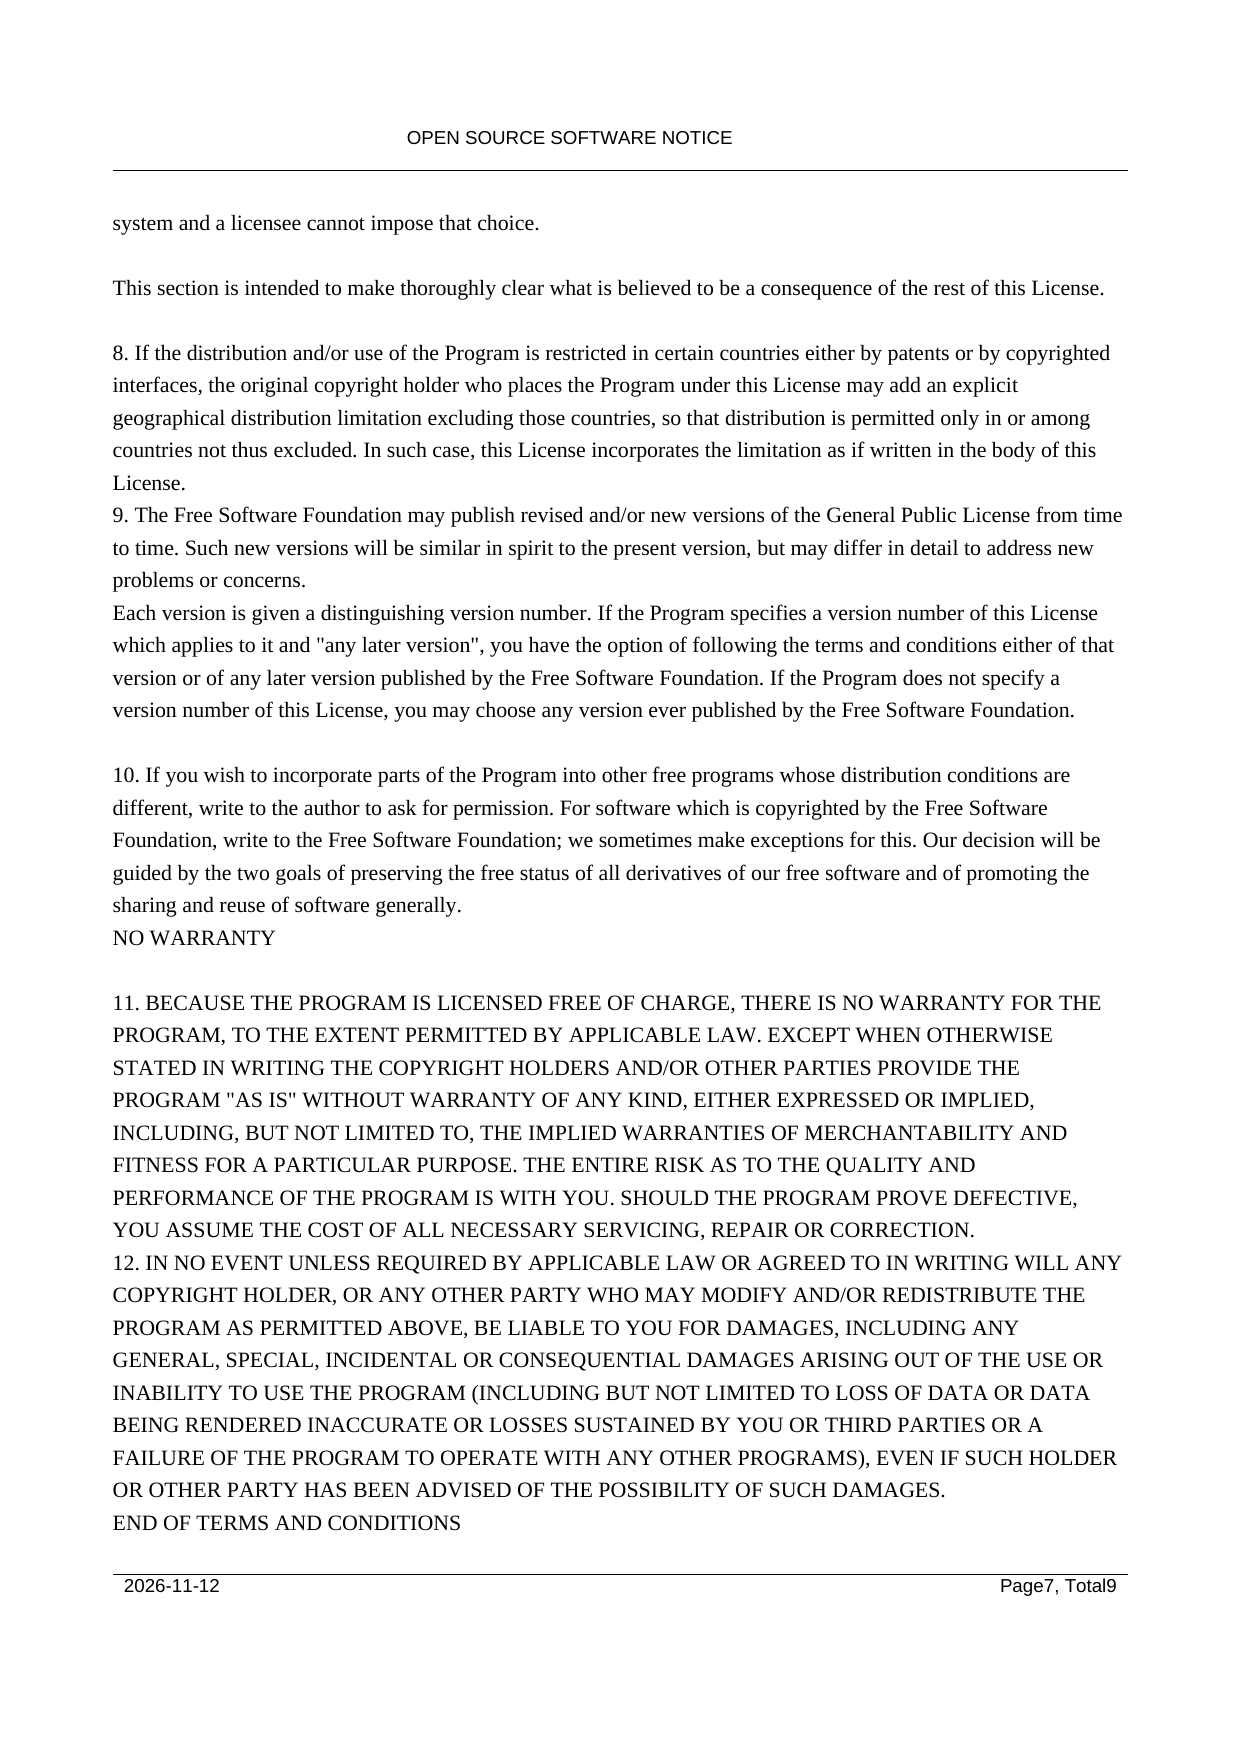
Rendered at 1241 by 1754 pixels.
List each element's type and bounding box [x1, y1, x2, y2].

text [112, 206, 1128, 1539]
